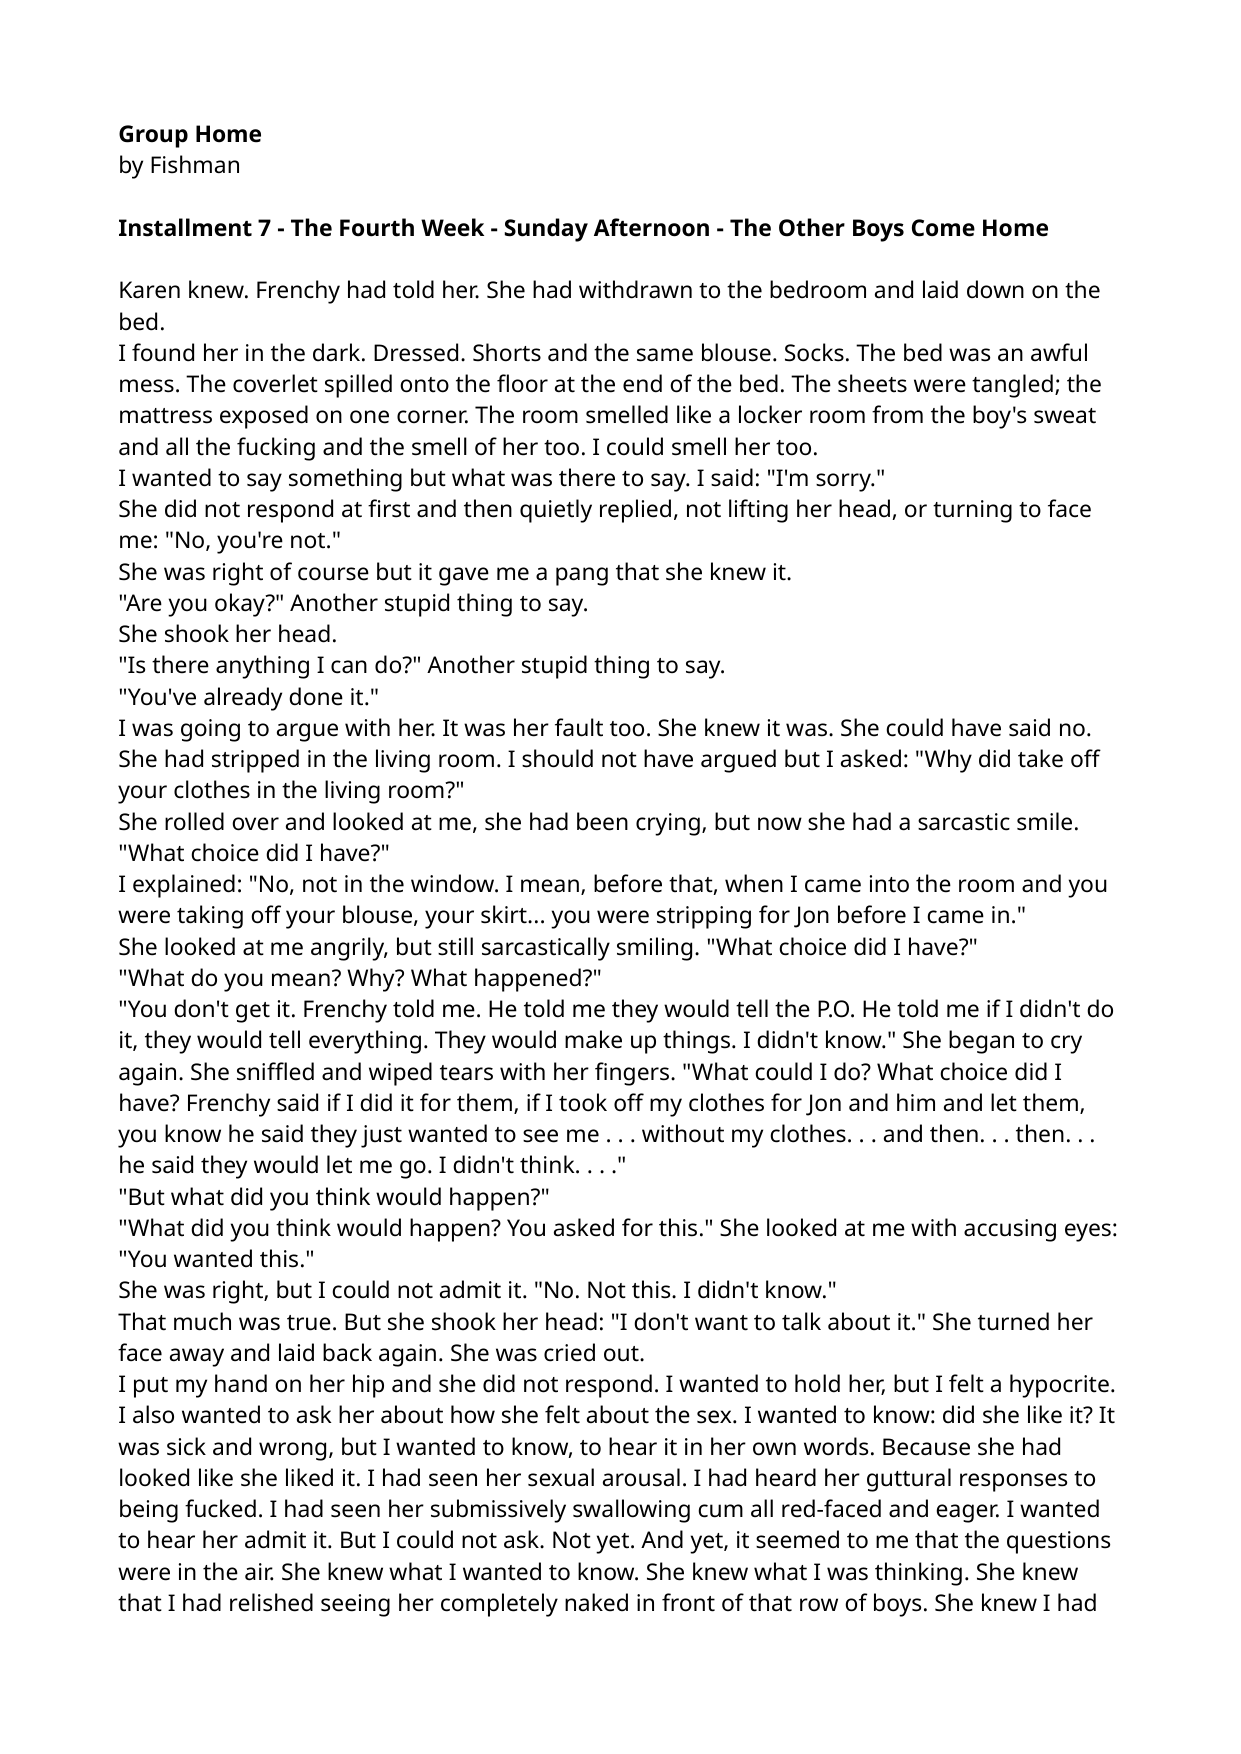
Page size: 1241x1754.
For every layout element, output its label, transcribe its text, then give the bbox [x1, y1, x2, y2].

text She was right of course but it gave me a pang that she knew it. [118, 556, 1122, 587]
text She was right, but I could not admit it. "No. Not this. I didn't know." [118, 1274, 1122, 1306]
text She rolled over and looked at me, she had been crying, but now she had a sarcastic smile. "What choice did I have?" [118, 806, 1122, 868]
text I wanted to say something but what was there to say. I said: "I'm sorry." [118, 462, 1122, 493]
text "Is there anything I can do?" Another stupid thing to say. [118, 649, 1122, 681]
text She shook her head. [118, 618, 1122, 649]
text "You've already done it." [118, 681, 1122, 712]
text Group Home [118, 118, 1122, 149]
text "Are you okay?" Another stupid thing to say. [118, 587, 1122, 618]
text I was going to argue with her. It was her fault too. She knew it was. She could have said no. She had stripped in the living room. I should not have argued but I asked: "Why did take off your clothes in the living room?" [118, 712, 1122, 806]
text She did not respond at first and then quietly replied, not lifting her head, or turning to face me: "No, you're not." [118, 493, 1122, 556]
text She looked at me angrily, but still sarcastically smiling. "What choice did I have?" [118, 931, 1122, 962]
text "But what did you think would happen?" [118, 1181, 1122, 1212]
text "You don't get it. Frenchy told me. He told me they would tell the P.O. He told me if I didn't do it, they would tell everything. They would make up things. I didn't know." She began to cry again. She sniffled and wiped tears with her fingers. "What could I do? What choice did I have? Frenchy said if I did it for them, if I took off my clothes for Jon and him and let them, you know he said they just wanted to see me . . . without my clothes. . . and then. . . then. . . he said they would let me go. I didn't think. . . ." [118, 993, 1122, 1181]
text I explained: "No, not in the window. I mean, before that, when I came into the room and you were taking off your blouse, your skirt... you were stripping for Jon before I came in." [118, 868, 1122, 931]
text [118, 1368, 1122, 1618]
text "What do you mean? Why? What happened?" [118, 962, 1122, 993]
text I found her in the dark. Dressed. Shorts and the same blouse. Socks. The bed was an awful mess. The coverlet spilled onto the floor at the end of the bed. The sheets were tangled; the mattress exposed on one corner. The room smelled like a locker room from the boy's sweat and all the fucking and the smell of her too. I could smell her too. [118, 337, 1122, 462]
text Installment 7 - The Fourth Week - Sunday Afternoon - The Other Boys Come Home [118, 212, 1122, 243]
text Karen knew. Frenchy had told her. She had withdrawn to the bedroom and laid down on the bed. [118, 274, 1122, 337]
text "What did you think would happen? You asked for this." She looked at me with accusing eyes: "You wanted this." [118, 1212, 1122, 1274]
text That much was true. But she shook her head: "I don't want to talk about it." She turned her face away and laid back again. She was cried out. [118, 1306, 1122, 1368]
text by Fishman [118, 149, 1122, 181]
